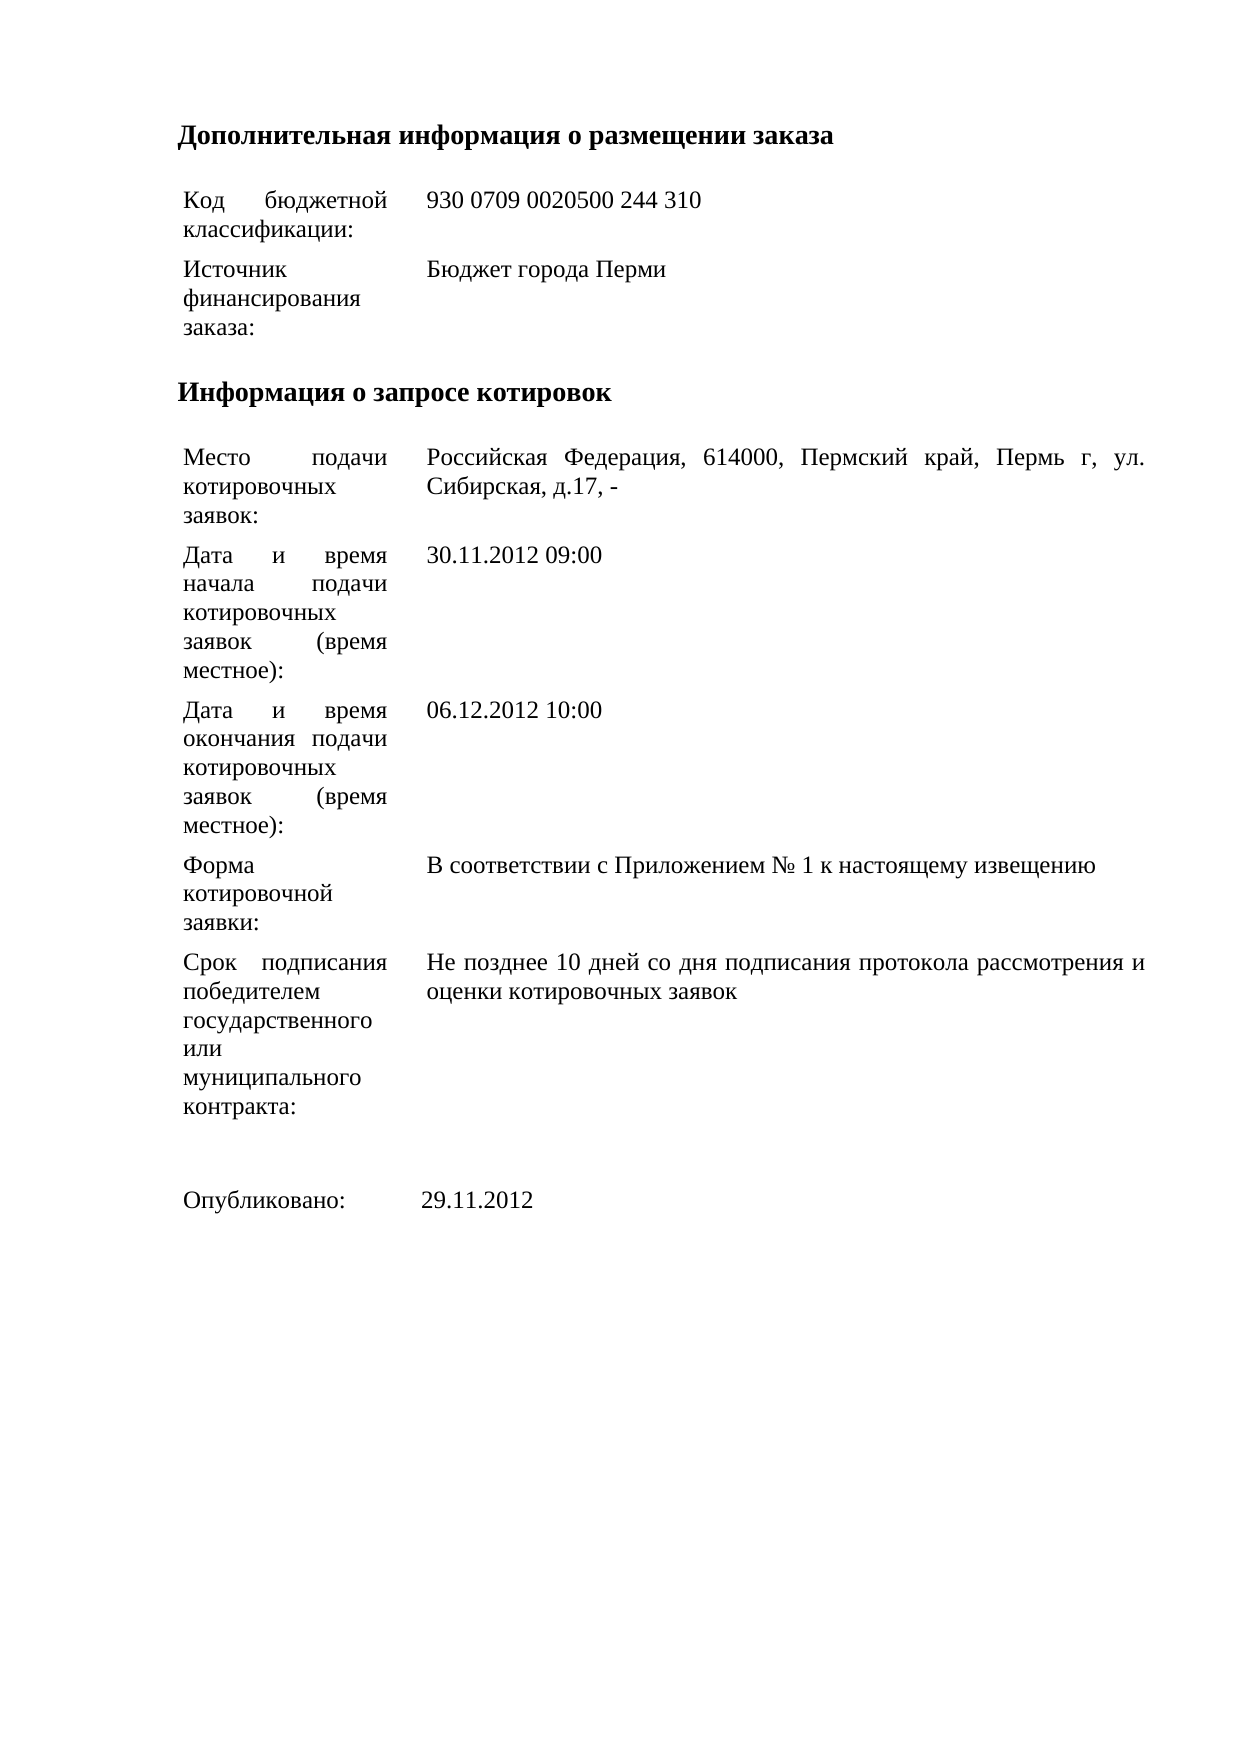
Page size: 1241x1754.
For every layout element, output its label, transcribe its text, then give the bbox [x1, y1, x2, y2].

table_cell Бюджет города Перми [421, 249, 1152, 346]
table_cell Не позднее 10 дней со дня подписания протокола рассмотрения и оценки котировочных заявок [421, 942, 1152, 1125]
text Дополнительная информация о размещении заказа [177, 118, 1152, 151]
table_cell 06.12.2012 10:00 [421, 689, 1152, 844]
table_header Российская Федерация, 614000, Пермский край, Пермь г, ул. Сибирская, д.17, - [421, 437, 1152, 534]
text Информация о запросе котировок [177, 375, 1152, 407]
table_header 29.11.2012 [421, 1179, 1152, 1219]
table_cell В соответствии с Приложением № 1 к настоящему извещению [421, 844, 1152, 942]
table_cell Источник финансирования заказа: [177, 249, 421, 346]
table_cell Форма котировочной заявки: [177, 844, 421, 942]
table_cell Срок подписания победителем государственного или муниципального контракта: [177, 942, 421, 1125]
table_cell Дата и время окончания подачи котировочных заявок (время местное): [177, 689, 421, 844]
table_header Опубликовано: [177, 1179, 421, 1219]
table_cell Дата и время начала подачи котировочных заявок (время местное): [177, 534, 421, 689]
table_header Место подачи котировочных заявок: [177, 437, 421, 534]
table_header 930 0709 0020500 244 310 [421, 180, 1152, 248]
table_cell 30.11.2012 09:00 [421, 534, 1152, 689]
table_header Код бюджетной классификации: [177, 180, 421, 248]
